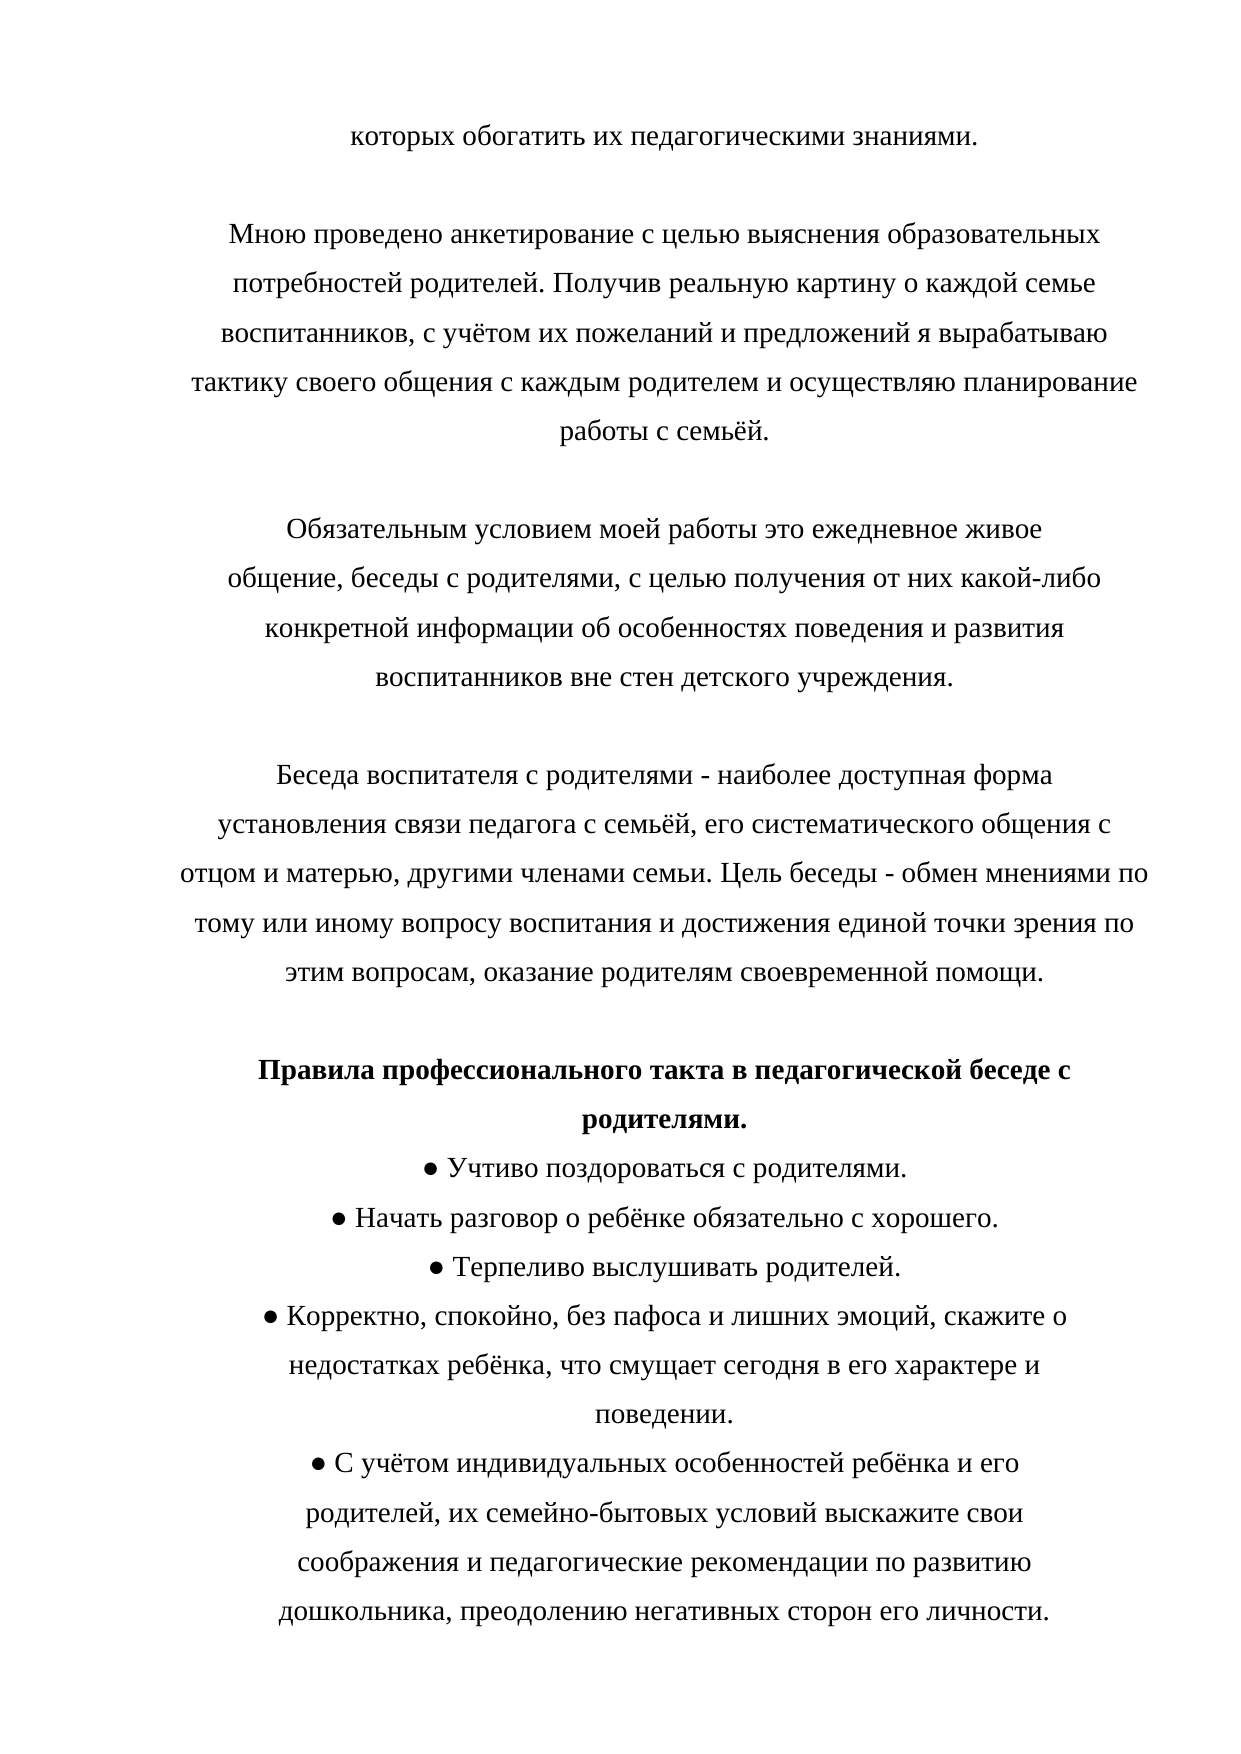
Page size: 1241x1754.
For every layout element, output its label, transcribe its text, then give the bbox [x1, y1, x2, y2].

text установления связи педагога с семьёй, его систематического общения с [177, 806, 1152, 840]
text дошкольника, преодолению негативных сторон его личности. [177, 1593, 1152, 1627]
text родителей, их семейно-бытовых условий выскажите свои [177, 1495, 1152, 1528]
text которых обогатить их педагогическими знаниями. [177, 118, 1152, 152]
text ● Терпеливо выслушивать родителей. [177, 1249, 1152, 1282]
text этим вопросам, оказание родителям своевременной помощи. [177, 954, 1152, 987]
text недостатках ребёнка, что смущает сегодня в его характере и [177, 1347, 1152, 1381]
text общение, беседы с родителями, с целью получения от них какой-либо [177, 561, 1152, 594]
text Обязательным условием моей работы это ежедневное живое [177, 511, 1152, 545]
text родителями. [177, 1101, 1152, 1135]
text воспитанников вне стен детского учреждения. [177, 659, 1152, 692]
text воспитанников, с учётом их пожеланий и предложений я вырабатываю [177, 315, 1152, 348]
text соображения и педагогические рекомендации по развитию [177, 1544, 1152, 1577]
text тактику своего общения с каждым родителем и осуществляю планирование [177, 364, 1152, 397]
text ● Учтиво поздороваться с родителями. [177, 1151, 1152, 1184]
text ● С учётом индивидуальных особенностей ребёнка и его [177, 1446, 1152, 1479]
text тому или иному вопросу воспитания и достижения единой точки зрения по [177, 905, 1152, 938]
text Правила профессионального такта в педагогической беседе с [177, 1052, 1152, 1086]
text конкретной информации об особенностях поведения и развития [177, 610, 1152, 643]
text Беседа воспитателя с родителями - наиболее доступная форма [177, 757, 1152, 791]
text поведении. [177, 1396, 1152, 1430]
text потребностей родителей. Получив реальную картину о каждой семье [177, 266, 1152, 299]
text Мною проведено анкетирование с целью выяснения образовательных [177, 216, 1152, 250]
text работы с семьёй. [177, 413, 1152, 447]
text отцом и матерью, другими членами семьи. Цель беседы - обмен мнениями по [177, 856, 1152, 889]
text ● Начать разговор о ребёнке обязательно с хорошего. [177, 1200, 1152, 1233]
text ● Корректно, спокойно, без пафоса и лишних эмоций, скажите о [177, 1298, 1152, 1332]
